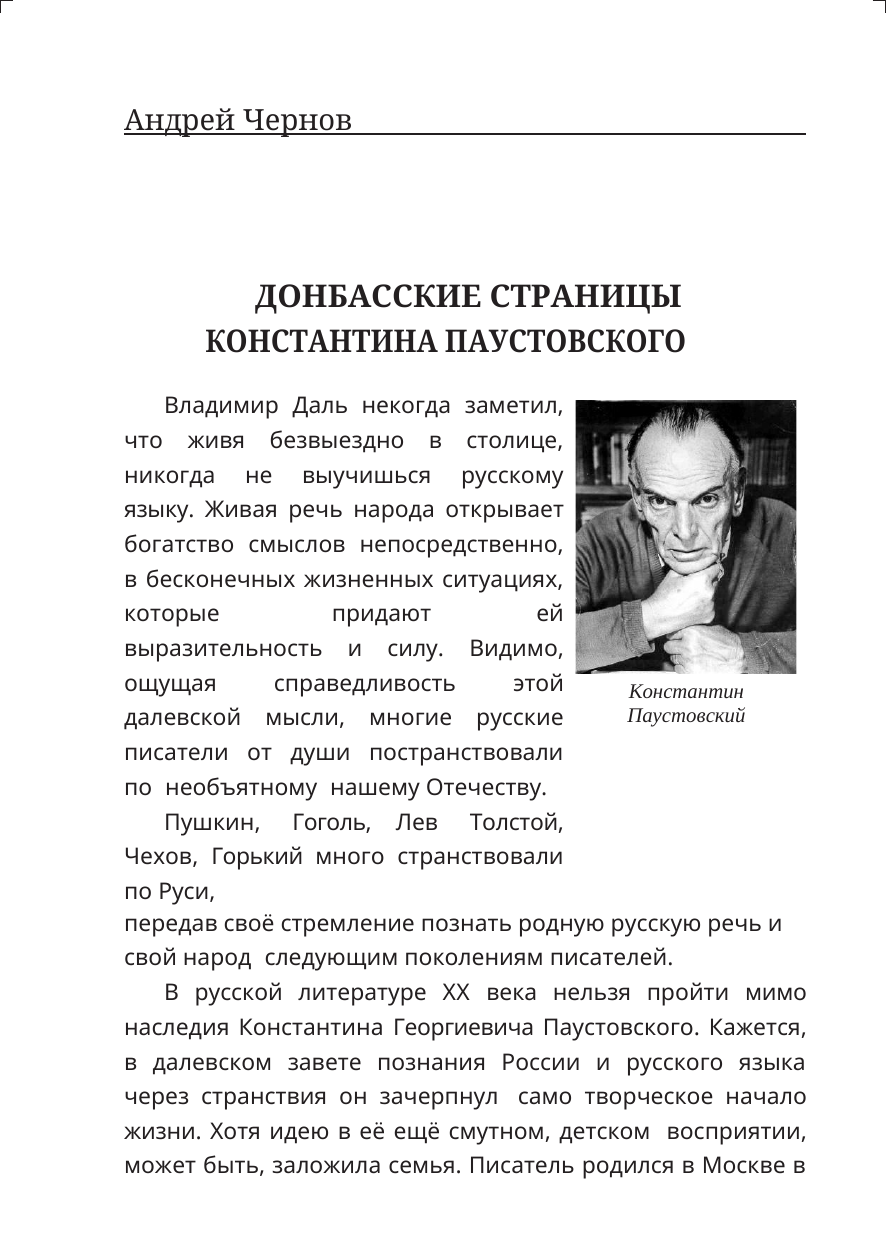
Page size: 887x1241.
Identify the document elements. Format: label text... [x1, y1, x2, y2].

picture [575, 400, 797, 674]
text ДОНБАССКИЕ СТРАНИЦЫ КОНСТАНТИНА ПАУСТОВСКОГО [205, 274, 820, 362]
subtitle Андрей Чернов [124, 99, 820, 139]
text Владимир Даль некогда заметил, что живя безвыездно в столице, никогда не выучишься русскому языку. Живая речь народа открывает богатство смыслов непосредственно, в бесконечных жизненных ситуациях, которые придают ей выразительность и силу. Видимо, ощущая справедливость этой далевской мысли, многие русские писатели от души постранствовали по необъятному нашему Отечеству. [124, 389, 564, 802]
text Пушкин, Гоголь, Лев Толстой, Чехов, Горький много странствовали по Руси, [124, 805, 564, 906]
text передав своё стремление познать родную русскую речь и свой народ следующим поколениям писателей. [124, 907, 820, 973]
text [124, 976, 807, 1181]
text Константин Паустовский [627, 679, 748, 727]
